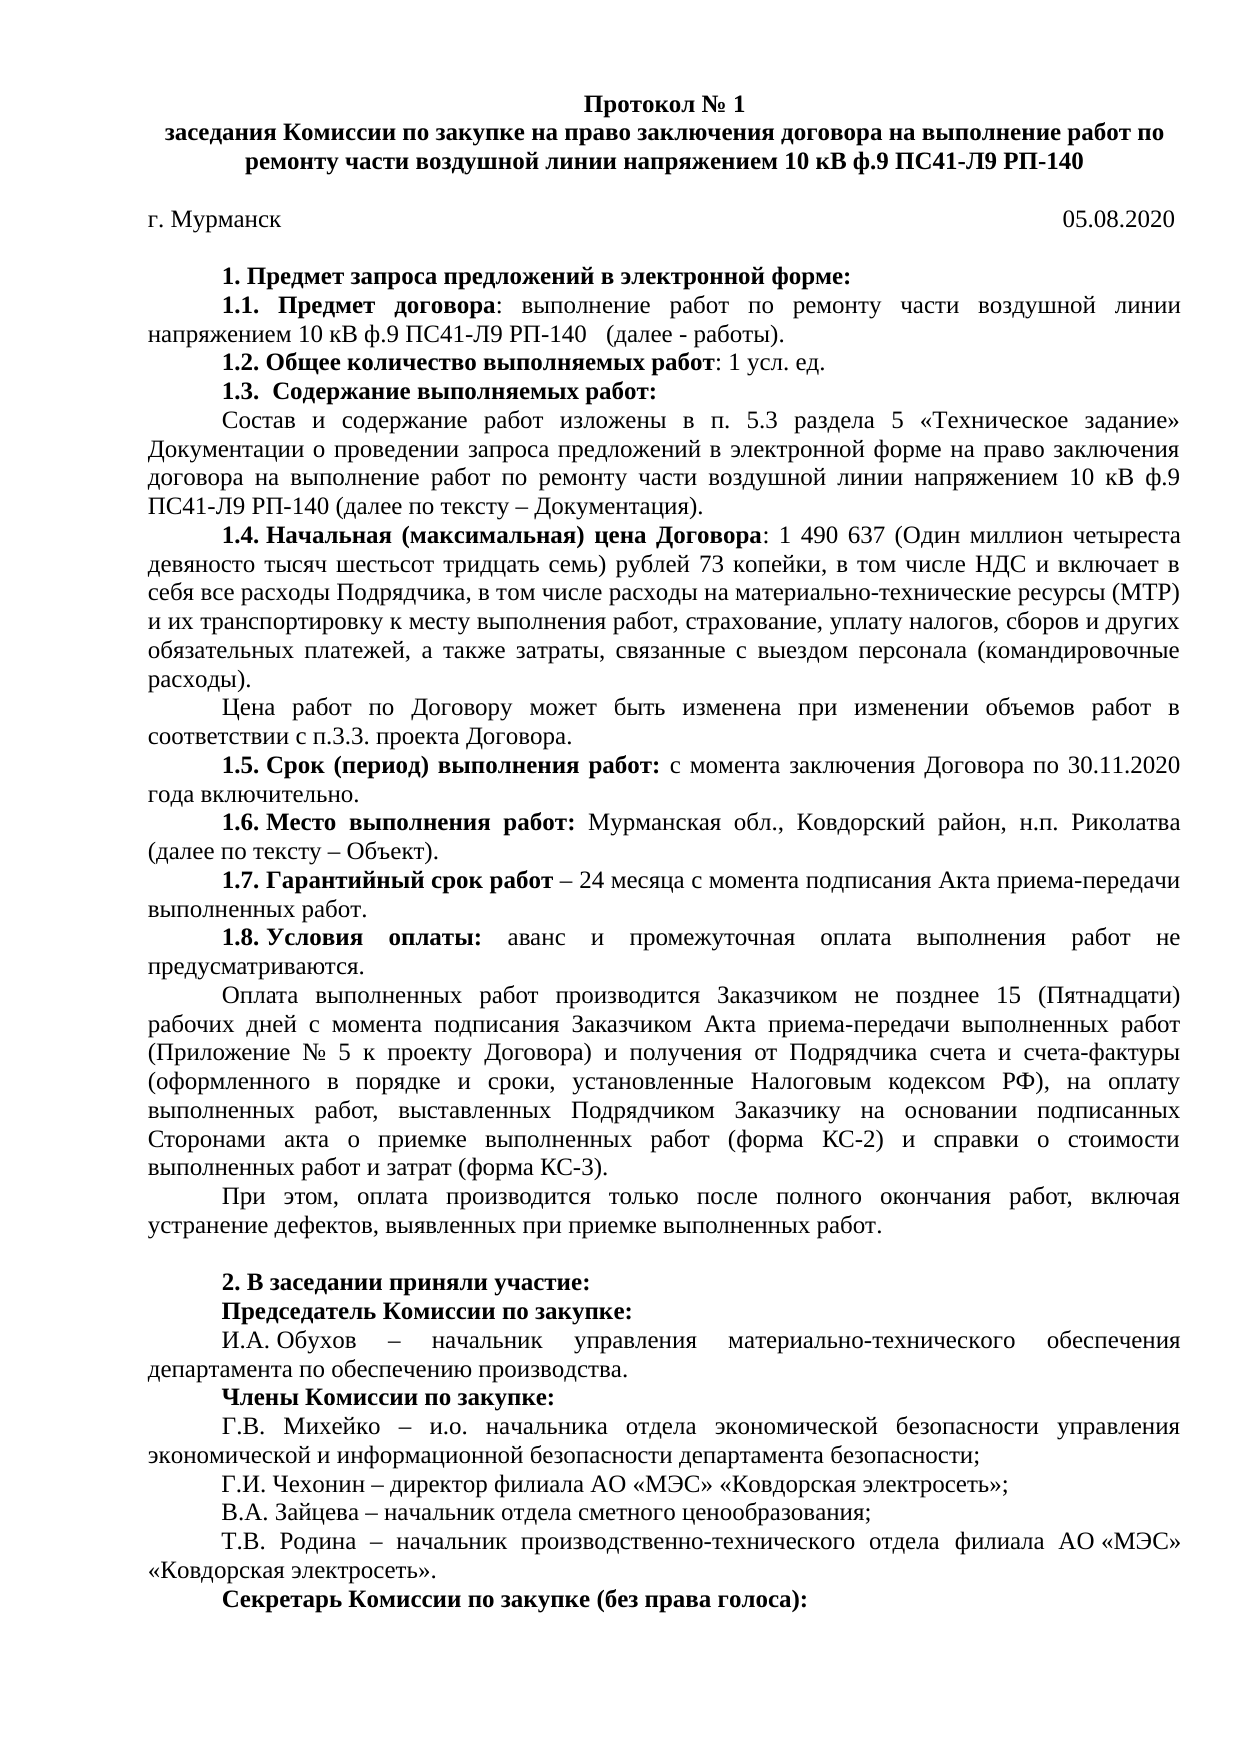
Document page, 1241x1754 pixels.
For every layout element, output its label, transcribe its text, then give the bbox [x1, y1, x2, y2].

text Состав и содержание работ изложены в п. 5.3 раздела 5 «Техническое задание» Документации о проведении запроса предложений в электронной форме на право заключения договора на выполнение работ по ремонту части воздушной линии напряжением 10 кВ ф.9 ПС41-Л9 РП-140 (далее по тексту – Документация). [148, 405, 1181, 520]
list Начальная (максимальная) цена Договора: 1 490 637 (Один миллион четыреста девяносто тысяч шестьсот тридцать семь) рублей 73 копейки, в том числе НДС и включает в себя все расходы Подрядчика, в том числе расходы на материально-технические ресурсы (МТР) и их транспортировку к месту выполнения работ, страхование, уплату налогов, сборов и других обязательных платежей, а также затраты, связанные с выездом персонала (командировочные расходы). [148, 520, 1181, 692]
text Цена работ по Договору может быть изменена при изменении объемов работ в соответствии с п.3.3. проекта Договора. [148, 692, 1181, 750]
text Т.В. Родина – начальник производственно-технического отдела филиала АО «МЭС» «Ковдорская электросеть». [148, 1526, 1181, 1584]
text Г.И. Чехонин – директор филиала АО «МЭС» «Ковдорская электросеть»; [148, 1469, 1181, 1497]
text Оплата выполненных работ производится Заказчиком не позднее 15 (Пятнадцати) рабочих дней с момента подписания Заказчиком Акта приема-передачи выполненных работ (Приложение № 5 к проекту Договора) и получения от Подрядчика счета и счета-фактуры (оформленного в порядке и сроки, установленные Налоговым кодексом РФ), на оплату выполненных работ, выставленных Подрядчиком Заказчику на основании подписанных Сторонами акта о приемке выполненных работ (форма КС-2) и справки о стоимости выполненных работ и затрат (форма КС-3). [148, 980, 1181, 1181]
list Срок (период) выполнения работ: с момента заключения Договора по 30.11.2020 года включительно. [148, 750, 1181, 807]
subtitle 1. Предмет запроса предложений в электронной форме: [148, 261, 1181, 290]
text 1.2. Общее количество выполняемых работ: 1 усл. ед. [148, 347, 1181, 376]
text 1.1. Предмет договора: выполнение работ по ремонту части воздушной линии напряжением 10 кВ ф.9 ПС41-Л9 РП-140 (далее - работы). [148, 290, 1181, 347]
text И.А. Обухов – начальник управления материально-технического обеспечения департамента по обеспечению производства. [148, 1325, 1181, 1382]
text заседания Комиссии по закупке на право заключения договора на выполнение работ по ремонту части воздушной линии напряжением 10 кВ ф.9 ПС41-Л9 РП-140 [148, 117, 1181, 175]
list При этом, оплата производится только после полного окончания работ, включая устранение дефектов, выявленных при приемке выполненных работ. [148, 1181, 1181, 1239]
list Гарантийный срок работ – 24 месяца с момента подписания Акта приема-передачи выполненных работ. [148, 865, 1181, 922]
subtitle 2. В заседании приняли участие: [148, 1267, 1181, 1296]
text Члены Комиссии по закупке: [148, 1382, 1181, 1411]
text Протокол № 1 [148, 89, 1181, 117]
text Секретарь Комиссии по закупке (без права голоса): [148, 1584, 1181, 1612]
text Г.В. Михейко – и.о. начальника отдела экономической безопасности управления экономической и информационной безопасности департамента безопасности; [148, 1411, 1181, 1469]
text В.А. Зайцева – начальник отдела сметного ценообразования; [148, 1497, 1181, 1526]
list Условия оплаты: аванс и промежуточная оплата выполнения работ не предусматриваются. [148, 922, 1181, 980]
text Председатель Комиссии по закупке: [148, 1296, 1181, 1325]
list Место выполнения работ: Мурманская обл., Ковдорский район, н.п. Риколатва (далее по тексту – Объект). [148, 807, 1181, 865]
text г. Мурманск 05.08.2020 [148, 204, 1181, 232]
list Содержание выполняемых работ: [222, 376, 1181, 405]
